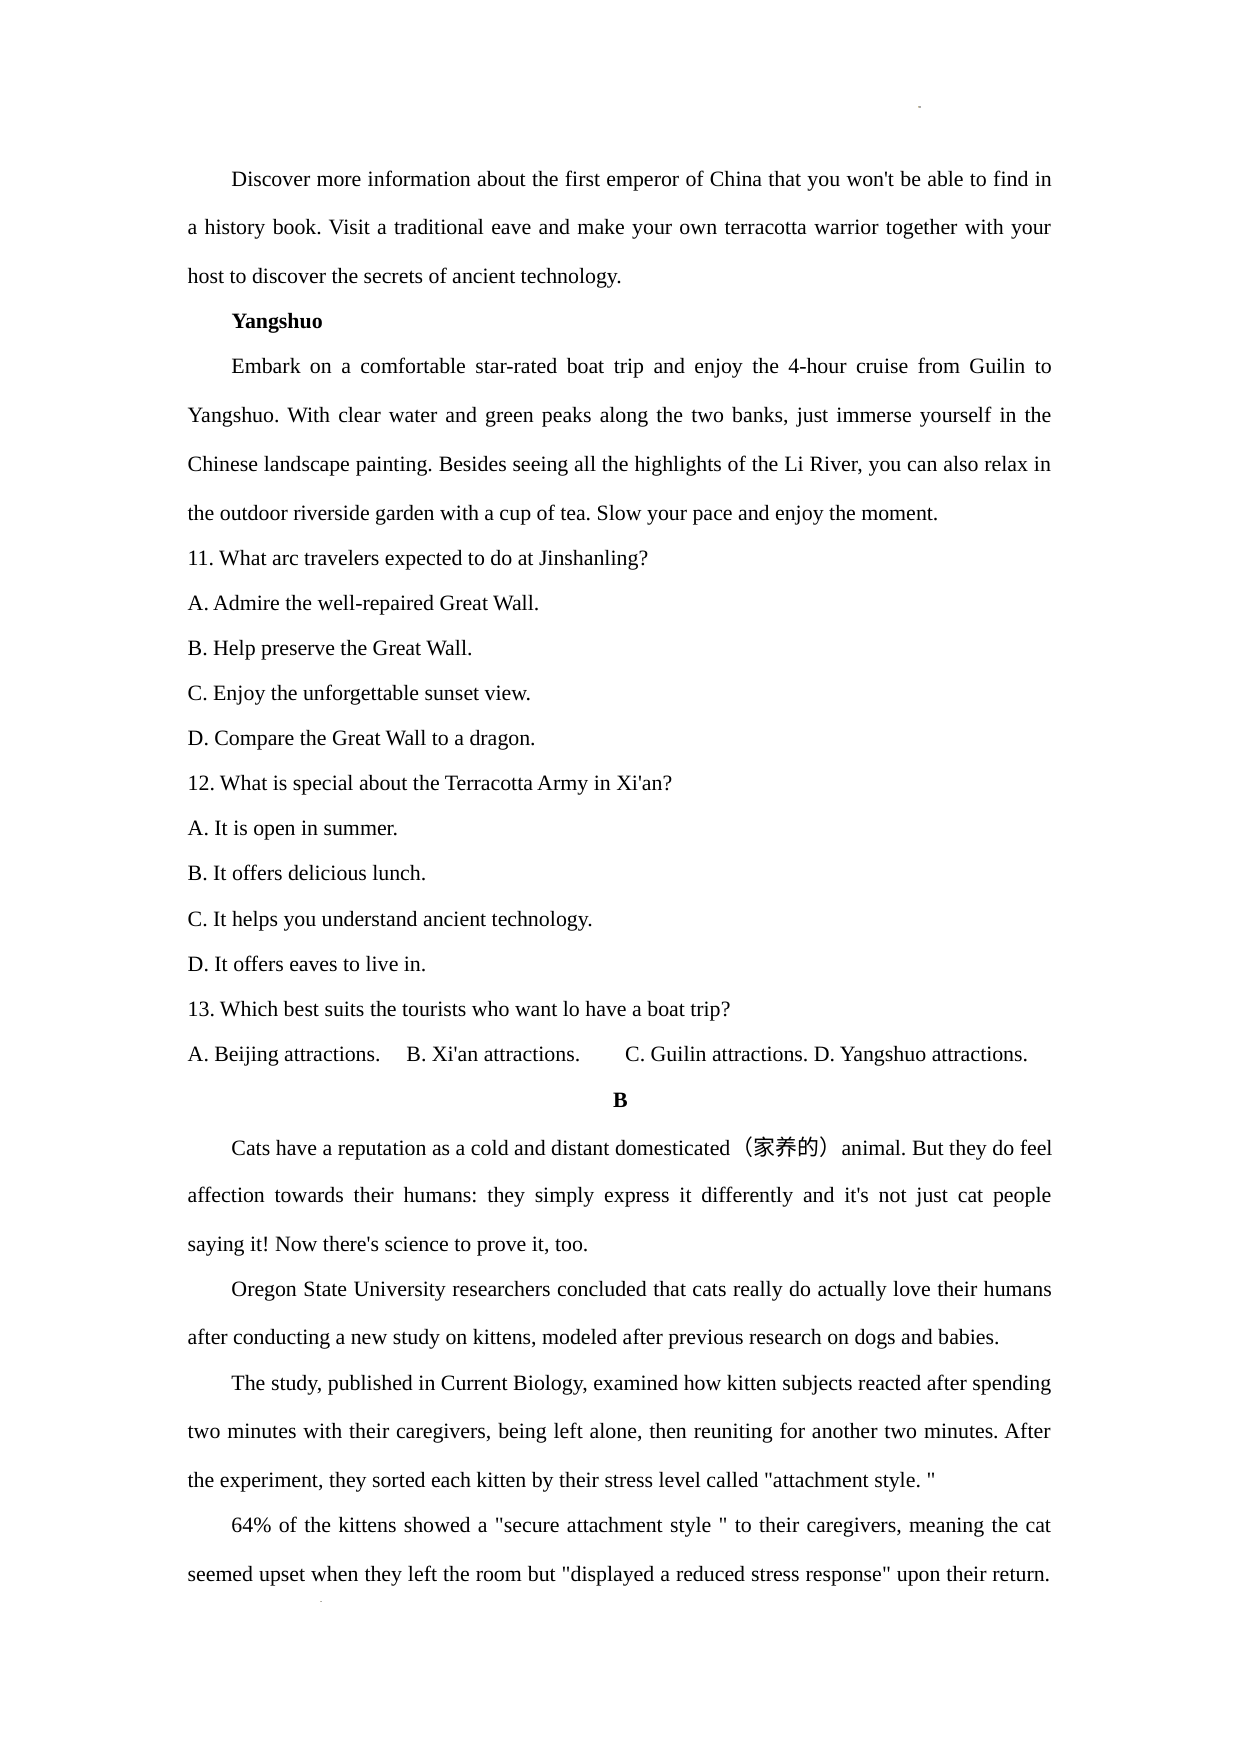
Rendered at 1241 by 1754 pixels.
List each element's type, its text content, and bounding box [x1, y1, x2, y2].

text A. Admire the well-repaired Great Wall. [187, 586, 1053, 619]
text 12. What is special about the Terracotta Army in Xi'an? [187, 767, 1053, 799]
text Cats have a reputation as a cold and distant domesticated（家养的）animal. But they do feel affection towards their humans: they simply express it differently and it's not just cat people saying it! Now there's science to prove it, too. [187, 1129, 1053, 1259]
text 11. What arc travelers expected to do at Jinshanling? [187, 541, 1053, 573]
text A. Beijing attractions. B. Xi'an attractions. C. Guilin attractions. D. Yangshuo attractions. [187, 1037, 1053, 1070]
text Embark on a comfortable star-rated boat trip and enjoy the 4-hour cruise from Guilin to Yangshuo. With clear water and green peaks along the two banks, just immerse yourself in the Chinese landscape painting. Besides seeing all the highlights of the Li River, you can also relax in the outdoor riverside garden with a cup of tea. Slow your pace and enjoy the moment. [187, 350, 1053, 528]
text Oregon State University researchers concluded that cats really do actually love their humans after conducting a new study on kittens, modeled after previous research on dogs and babies. [187, 1272, 1053, 1353]
text B. It offers delicious lunch. [187, 857, 1053, 889]
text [187, 1508, 1053, 1590]
text ﻿B [187, 1082, 1053, 1115]
text D. It offers eaves to live in. [187, 947, 1053, 979]
text C. Enjoy the unforgettable sunset view. [187, 676, 1053, 709]
text The study, published in Current Biology, examined how kitten subjects reacted after spending two minutes with their caregivers, being left alone, then reuniting for another two minutes. After the experiment, they sorted each kitten by their stress level called "attachment style. " [187, 1366, 1053, 1496]
text A. It is open in summer. [187, 812, 1053, 844]
text D. Compare the Great Wall to a dragon. [187, 721, 1053, 754]
text 13. Which best suits the tourists who want lo have a boat trip? [187, 992, 1053, 1024]
text Discover more information about the first emperor of China that you won't be able to find in a history book. Visit a traditional eave and make your own terracotta warrior together with your host to discover the secrets of ancient technology. [187, 162, 1053, 292]
text B. Help preserve the Great Wall. [187, 631, 1053, 664]
text C. It helps you understand ancient technology. [187, 902, 1053, 934]
text Yangshuo [187, 304, 1053, 337]
